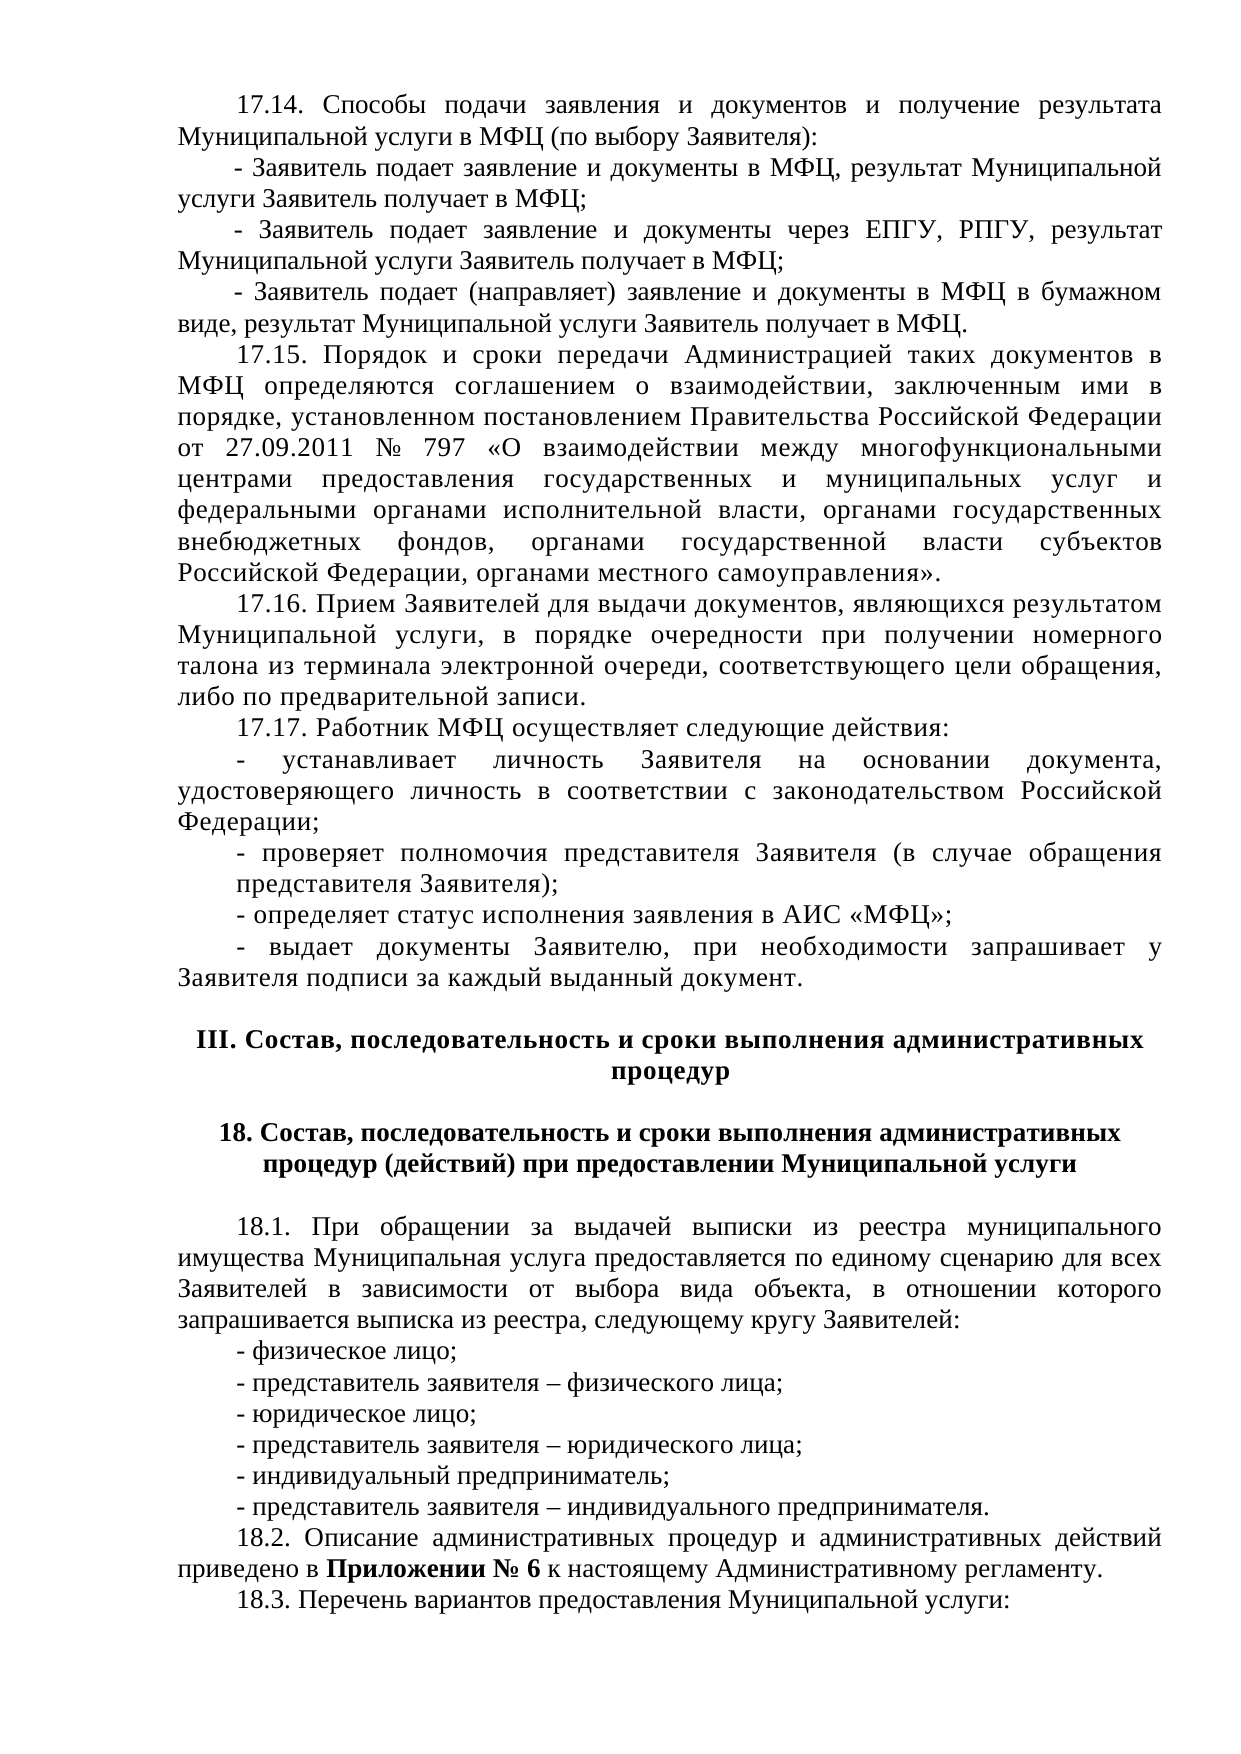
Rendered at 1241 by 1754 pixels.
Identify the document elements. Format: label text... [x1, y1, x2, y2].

text III. Состав, последовательность и сроки выполнения административных процедур [177, 1023, 1163, 1085]
text - выдает документы Заявителю, при необходимости запрашивает у Заявителя подписи за каждый выданный документ. [177, 929, 1163, 992]
text 17.14. Способы подачи заявления и документов и получение результата Муниципальной услуги в МФЦ (по выбору Заявителя): [177, 89, 1163, 151]
text 17.16. Прием Заявителей для выдачи документов, являющихся результатом Муниципальной услуги, в порядке очередности при получении номерного талона из терминала электронной очереди, соответствующего цели обращения, либо по предварительной записи. [177, 587, 1163, 712]
list - юридическое лицо; [177, 1397, 1163, 1428]
text - проверяет полномочия представителя Заявителя (в случае обращения представителя Заявителя); [236, 836, 1163, 898]
text - Заявитель подает (направляет) заявление и документы в МФЦ в бумажном виде, результат Муниципальной услуги Заявитель получает в МФЦ. [177, 276, 1163, 338]
list 18.3. Перечень вариантов предоставления Муниципальной услуги: [177, 1584, 1163, 1615]
text - Заявитель подает заявление и документы через ЕПГУ, РПГУ, результат Муниципальной услуги Заявитель получает в МФЦ; [177, 213, 1163, 276]
text 18. Состав, последовательность и сроки выполнения административных процедур (действий) при предоставлении Муниципальной услуги [177, 1116, 1163, 1179]
list - физическое лицо; [177, 1334, 1163, 1366]
list - представитель заявителя – юридического лица; [177, 1428, 1163, 1459]
text 17.17. Работник МФЦ осуществляет следующие действия: [177, 712, 1163, 743]
list - представитель заявителя – индивидуального предпринимателя. [177, 1490, 1163, 1521]
list 18.2. Описание административных процедур и административных действий приведено в Приложении № 6 к настоящему Административному регламенту. [177, 1521, 1163, 1584]
text - определяет статус исполнения заявления в АИС «МФЦ»; [236, 898, 1163, 929]
list - представитель заявителя – физического лица; [177, 1366, 1163, 1397]
text - Заявитель подает заявление и документы в МФЦ, результат Муниципальной услуги Заявитель получает в МФЦ; [177, 151, 1163, 213]
list 18.1. При обращении за выдачей выписки из реестра муниципального имущества Муниципальная услуга предоставляется по единому сценарию для всех Заявителей в зависимости от выбора вида объекта, в отношении которого запрашивается выписка из реестра, следующему кругу Заявителей: [177, 1210, 1163, 1334]
list - индивидуальный предприниматель; [177, 1459, 1163, 1490]
text 17.15. Порядок и сроки передачи Администрацией таких документов в МФЦ определяются соглашением о взаимодействии, заключенным ими в порядке, установленном постановлением Правительства Российской Федерации от 27.09.2011 № 797 «О взаимодействии между многофункциональными центрами предоставления государственных и муниципальных услуг и федеральными органами исполнительной власти, органами государственных внебюджетных фондов, органами государственной власти субъектов Российской Федерации, органами местного самоуправления». [177, 338, 1163, 587]
text - устанавливает личность Заявителя на основании документа, удостоверяющего личность в соответствии с законодательством Российской Федерации; [177, 743, 1163, 836]
